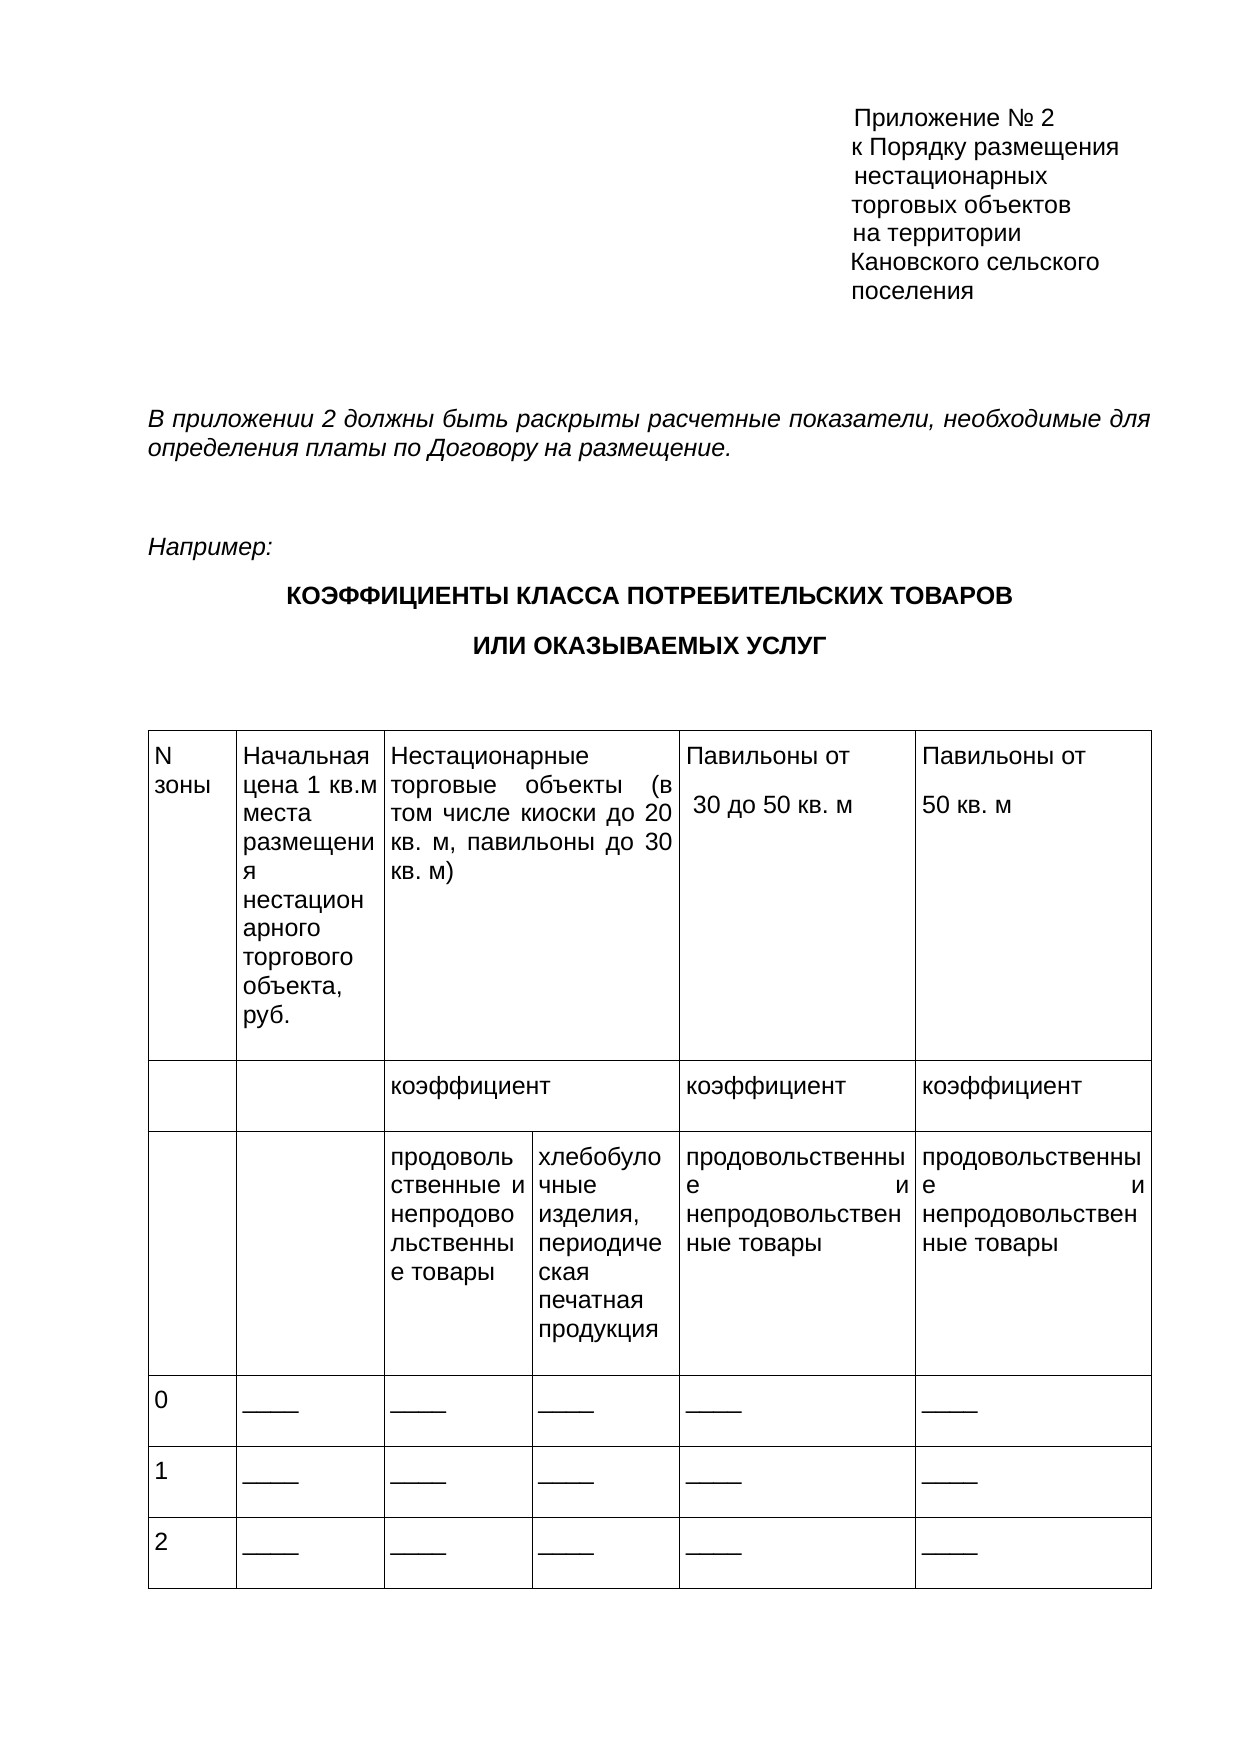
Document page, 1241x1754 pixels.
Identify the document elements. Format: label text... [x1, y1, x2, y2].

table_cell ____ [533, 1447, 679, 1517]
table_cell продовольственные и непродовольственные товары [916, 1132, 1151, 1374]
table_cell коэффициент [385, 1061, 679, 1131]
table_cell 0 [149, 1376, 236, 1446]
text Например: [148, 532, 1152, 561]
table_cell 1 [149, 1447, 236, 1517]
table_cell продовольственные и непродовольственные товары [680, 1132, 915, 1374]
table_header Нестационарные торговые объекты (в том числе киоски до 20 кв. м, павильоны до 30 кв. м) [385, 731, 679, 1060]
table_cell ____ [680, 1447, 915, 1517]
table_cell хлебобулочные изделия, периодическая печатная продукция [533, 1132, 679, 1374]
table_cell ____ [680, 1376, 915, 1446]
table_cell коэффициент [916, 1061, 1151, 1131]
table_header N зоны [149, 731, 236, 1060]
table_header Павильоны от 30 до 50 кв. м [680, 731, 915, 1060]
table_cell ____ [237, 1518, 384, 1588]
text В приложении 2 должны быть раскрыты расчетные показатели, необходимые для определения платы по Договору на размещение. [148, 404, 1152, 461]
text Кановского сельского [148, 247, 1152, 276]
table_cell ____ [385, 1518, 532, 1588]
table_cell ____ [237, 1376, 384, 1446]
table_header Павильоны от 50 кв. м [916, 731, 1151, 1060]
text к Порядку размещения [148, 132, 1152, 161]
text поселения [148, 276, 1152, 305]
table_cell ____ [237, 1447, 384, 1517]
table_cell ____ [916, 1376, 1151, 1446]
table_cell ____ [916, 1447, 1151, 1517]
table_cell [237, 1132, 384, 1374]
table_cell продовольственные и непродовольственные товары [385, 1132, 532, 1374]
table_cell ____ [533, 1376, 679, 1446]
table_cell [149, 1132, 236, 1374]
text нестационарных [148, 161, 1152, 190]
table_cell ____ [385, 1376, 532, 1446]
table_header Начальная цена 1 кв.м места размещения нестационарного торгового объекта, руб. [237, 731, 384, 1060]
table_cell ____ [680, 1518, 915, 1588]
table_cell [149, 1061, 236, 1131]
text КОЭФФИЦИЕНТЫ КЛАССА ПОТРЕБИТЕЛЬСКИХ ТОВАРОВ [148, 581, 1152, 610]
table_cell ____ [385, 1447, 532, 1517]
table_cell [237, 1061, 384, 1131]
text ИЛИ ОКАЗЫВАЕМЫХ УСЛУГ [148, 631, 1152, 660]
table_cell коэффициент [680, 1061, 915, 1131]
text Приложение № 2 [148, 103, 1152, 132]
table_cell ____ [916, 1518, 1151, 1588]
text торговых объектов [148, 190, 1152, 218]
table_cell ____ [533, 1518, 679, 1588]
text на территории [148, 218, 1152, 247]
table_cell 2 [149, 1518, 236, 1588]
